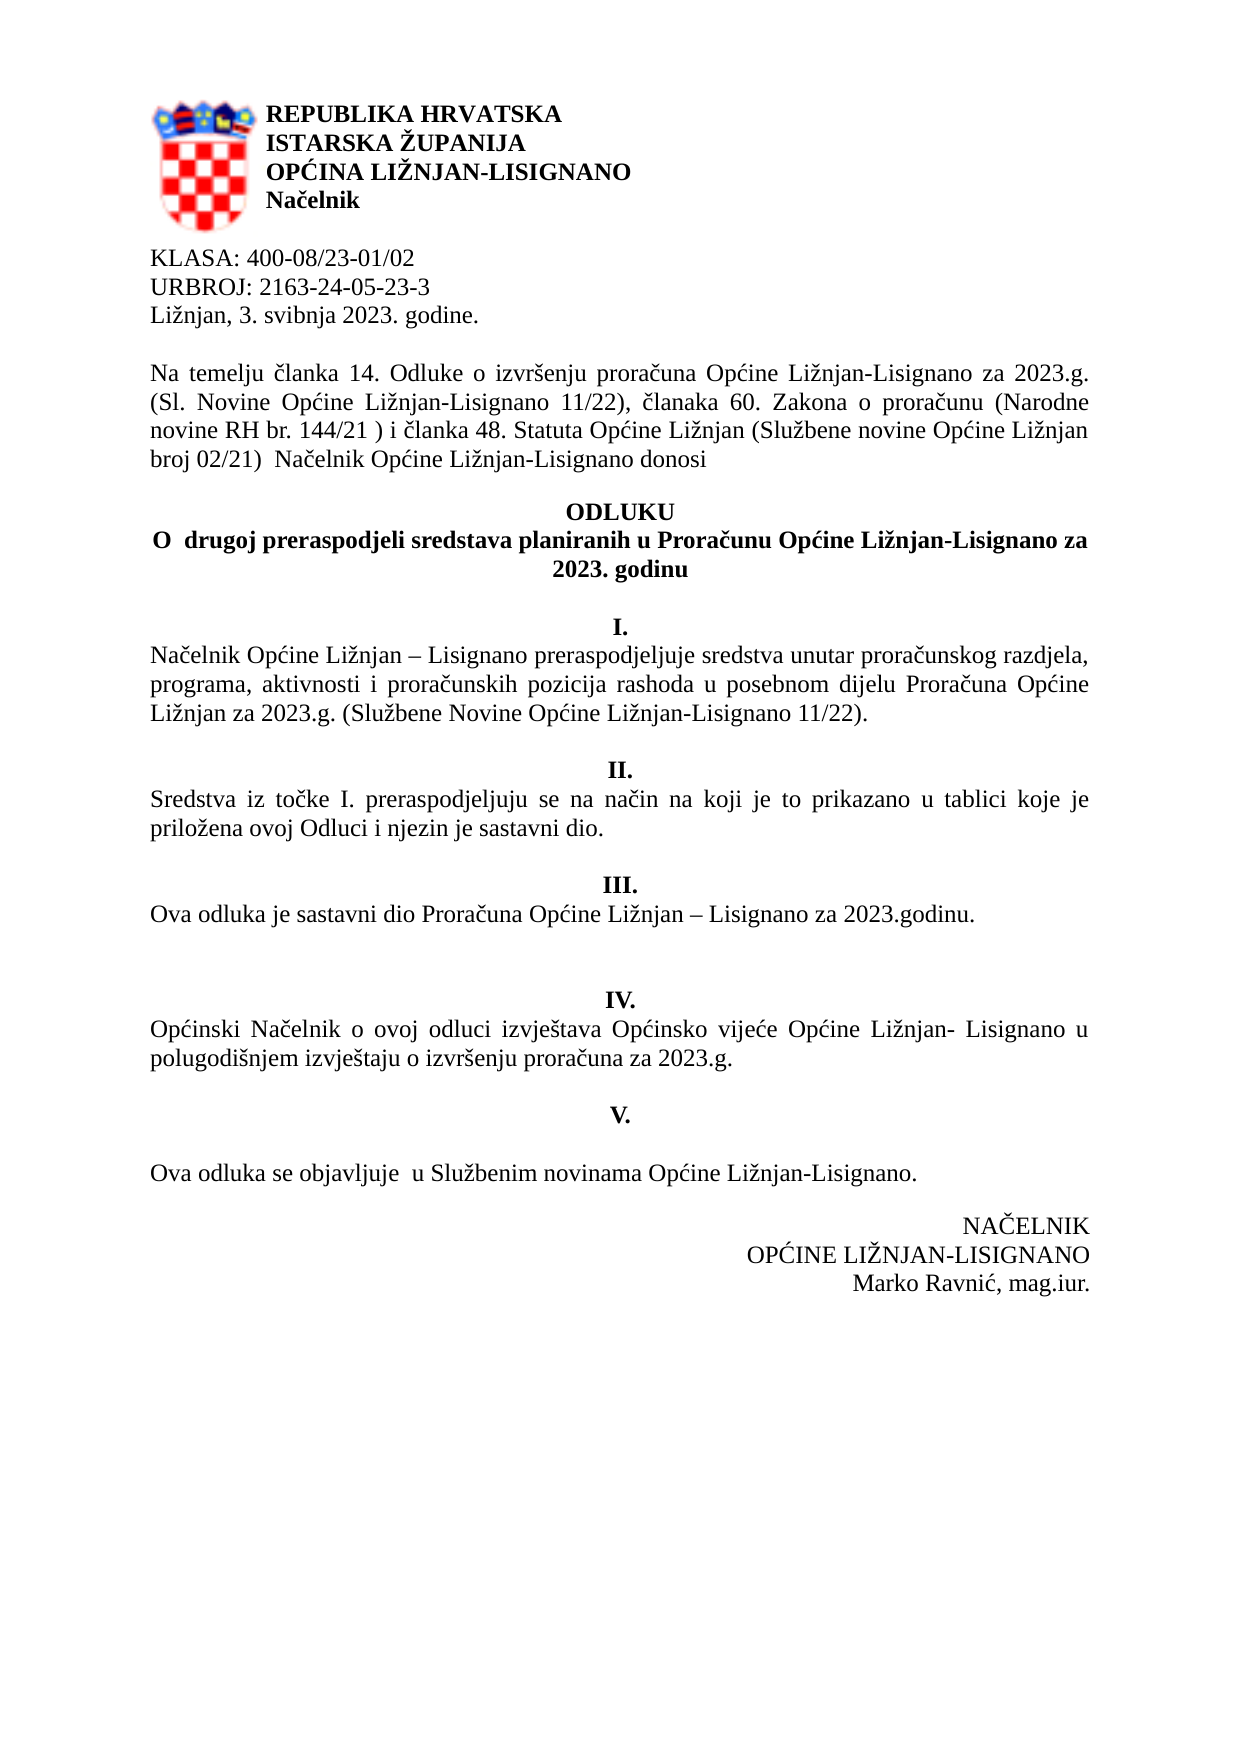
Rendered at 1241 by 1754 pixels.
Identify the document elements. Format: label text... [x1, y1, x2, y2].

text V. [150, 1101, 1090, 1129]
text NAČELNIK [150, 1211, 1090, 1240]
text ODLUKU [150, 497, 1090, 526]
text Ova odluka je sastavni dio Proračuna Općine Ližnjan – Lisignano za 2023.godinu. [150, 899, 1090, 928]
text Ližnjan, 3. svibnja 2023. godine. [150, 300, 1090, 329]
text II. [150, 756, 1090, 784]
text O drugoj preraspodjeli sredstava planiranih u Proračunu Općine Ližnjan-Lisignano za 2023. godinu [150, 526, 1090, 583]
text Načelnik [266, 185, 1090, 214]
text Ova odluka se objavljuje u Službenim novinama Općine Ližnjan-Lisignano. [150, 1158, 1090, 1187]
text Marko Ravnić, mag.iur. [150, 1268, 1090, 1297]
text OPĆINE LIŽNJAN-LISIGNANO [150, 1240, 1090, 1268]
text I. [150, 612, 1090, 641]
text OPĆINA LIŽNJAN-LISIGNANO [266, 157, 1090, 185]
text III. [150, 871, 1090, 899]
text IV. [150, 986, 1090, 1014]
text ISTARSKA ŽUPANIJA [266, 128, 1090, 157]
text Sredstva iz točke I. preraspodjeljuju se na način na koji je to prikazano u tablici koje je priložena ovoj Odluci i njezin je sastavni dio. [150, 784, 1090, 842]
text Na temelju članka 14. Odluke o izvršenju proračuna Općine Ližnjan-Lisignano za 2023.g. (Sl. Novine Općine Ližnjan-Lisignano 11/22), članaka 60. Zakona o proračunu (Narodne novine RH br. 144/21 ) i članka 48. Statuta Općine Ližnjan (Službene novine Općine Ližnjan broj 02/21) Načelnik Općine Ližnjan-Lisignano donosi [150, 358, 1090, 473]
text Općinski Načelnik o ovoj odluci izvještava Općinsko vijeće Općine Ližnjan- Lisignano u polugodišnjem izvještaju o izvršenju proračuna za 2023.g. [150, 1014, 1090, 1072]
text Načelnik Općine Ližnjan – Lisignano preraspodjeljuje sredstva unutar proračunskog razdjela, programa, aktivnosti i proračunskih pozicija rashoda u posebnom dijelu Proračuna Općine Ližnjan za 2023.g. (Službene Novine Općine Ližnjan-Lisignano 11/22). [150, 641, 1090, 727]
text KLASA: 400-08/23-01/02 [150, 243, 1090, 272]
text URBROJ: 2163-24-05-23-3 [150, 272, 1090, 300]
text REPUBLIKA HRVATSKA [266, 99, 1090, 128]
